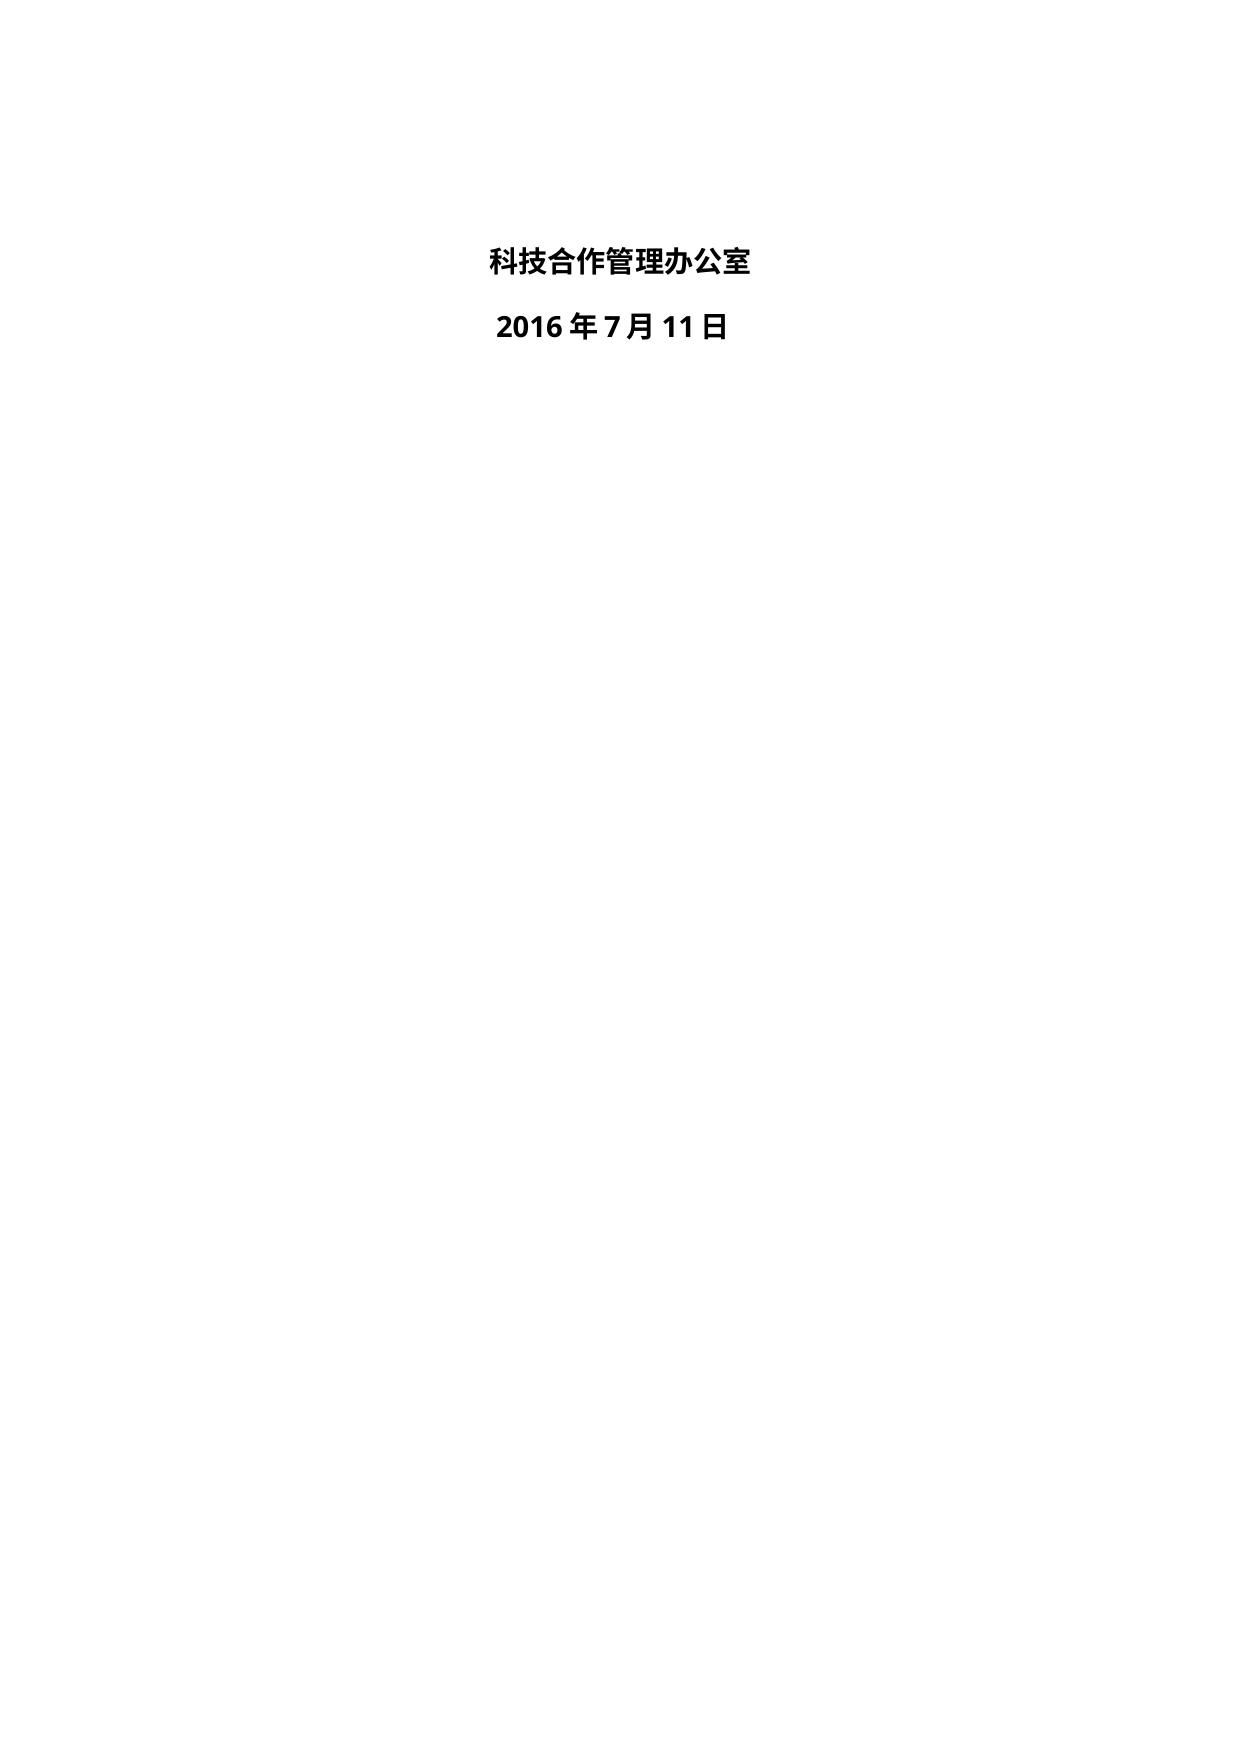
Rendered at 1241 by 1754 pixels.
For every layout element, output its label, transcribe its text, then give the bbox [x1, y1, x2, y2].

text 2016年7月11日 [187, 292, 1053, 357]
text 科技合作管理办公室 [187, 227, 1053, 292]
